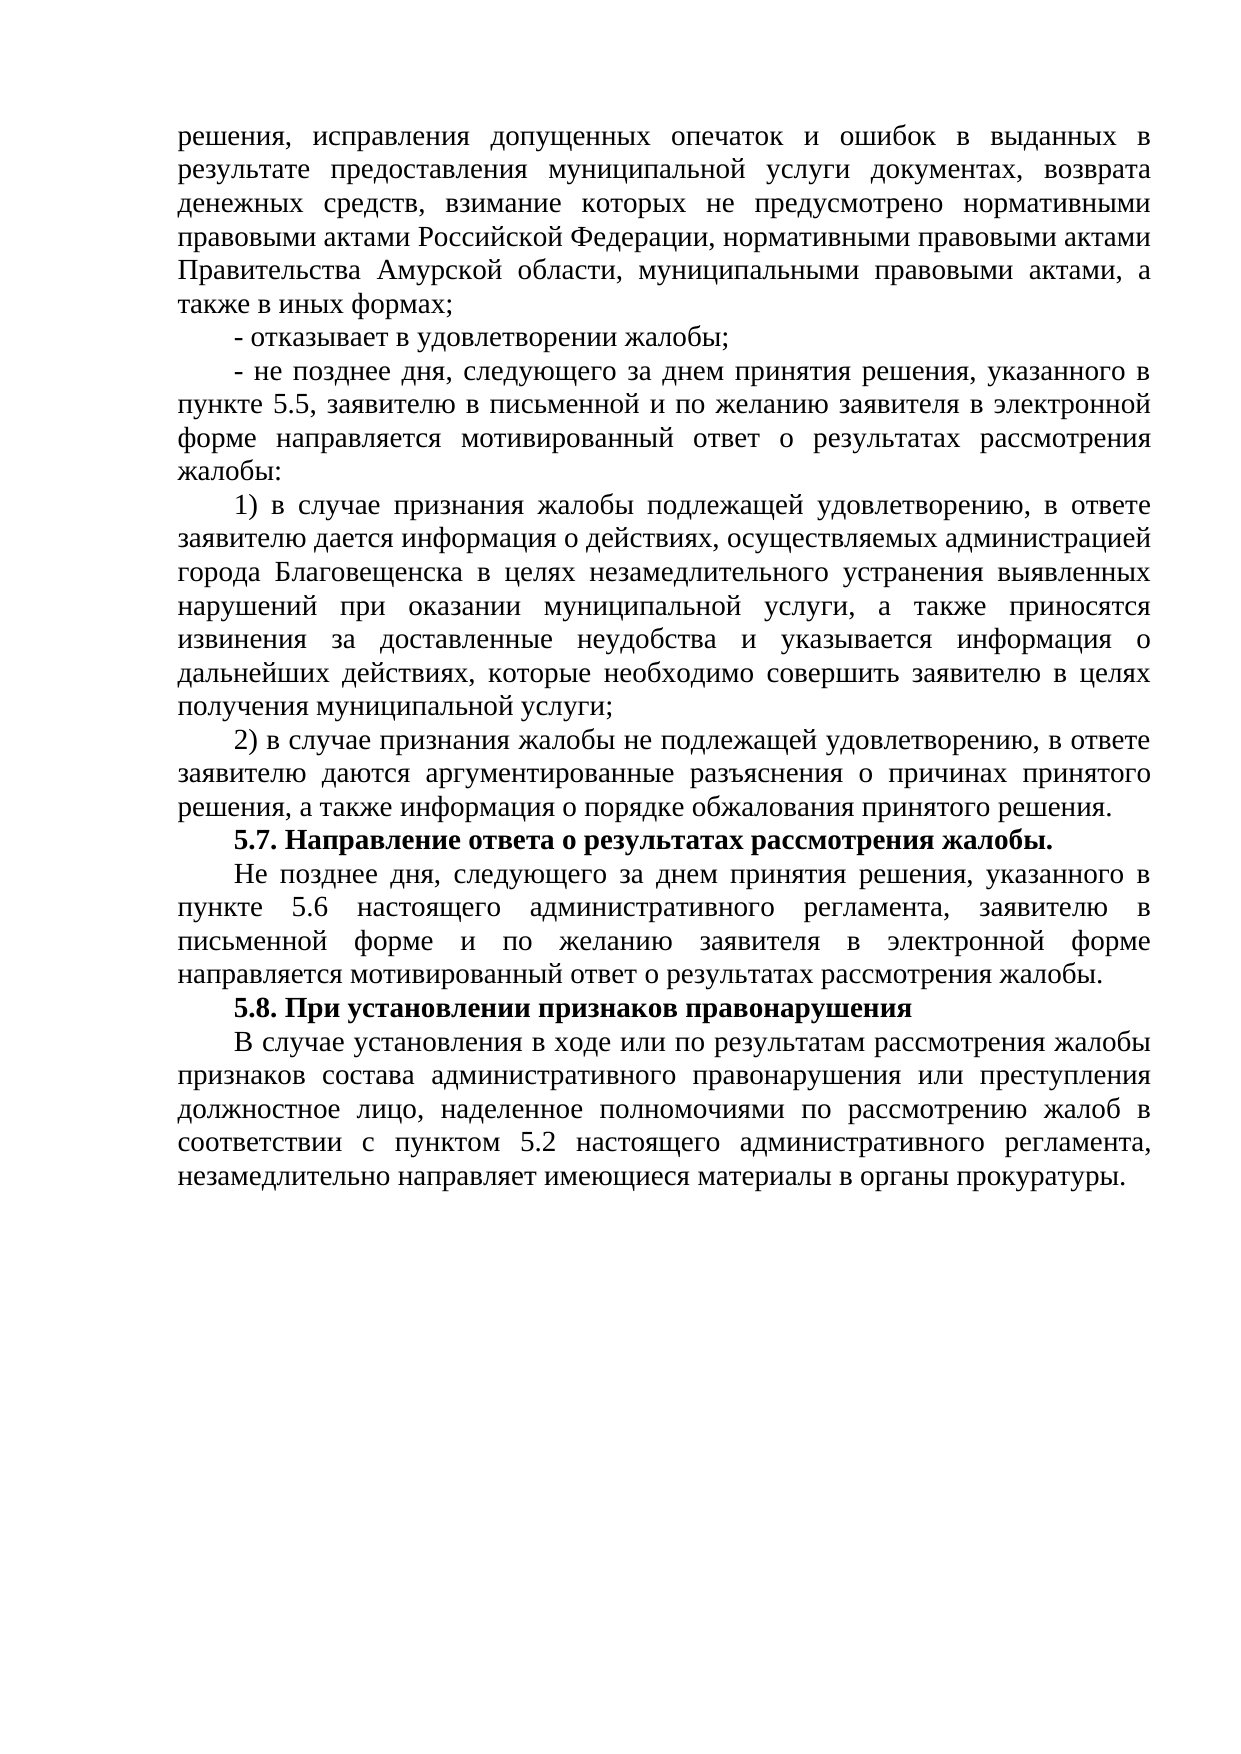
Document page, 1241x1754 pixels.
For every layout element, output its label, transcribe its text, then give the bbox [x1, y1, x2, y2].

text Не позднее дня, следующего за днем принятия решения, указанного в пункте 5.6 настоящего административного регламента, заявителю в письменной форме и по желанию заявителя в электронной форме направляется мотивированный ответ о результатах рассмотрения жалобы. [177, 856, 1152, 990]
text 1) в случае признания жалобы подлежащей удовлетворению, в ответе заявителю дается информация о действиях, осуществляемых администрацией города Благовещенска в целях незамедлительного устранения выявленных нарушений при оказании муниципальной услуги, а также приносятся извинения за доставленные неудобства и указывается информация о дальнейших действиях, которые необходимо совершить заявителю в целях получения муниципальной услуги; [177, 487, 1152, 722]
text 5.8. При установлении признаков правонарушения [177, 990, 1152, 1024]
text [177, 118, 1152, 319]
text - не позднее дня, следующего за днем принятия решения, указанного в пункте 5.5, заявителю в письменной и по желанию заявителя в электронной форме направляется мотивированный ответ о результатах рассмотрения жалобы: [177, 353, 1152, 487]
text 5.7. Направление ответа о результатах рассмотрения жалобы. [177, 822, 1152, 856]
text В случае установления в ходе или по результатам рассмотрения жалобы признаков состава административного правонарушения или преступления должностное лицо, наделенное полномочиями по рассмотрению жалоб в соответствии с пунктом 5.2 настоящего административного регламента, незамедлительно направляет имеющиеся материалы в органы прокуратуры. [177, 1024, 1152, 1191]
text - отказывает в удовлетворении жалобы; [177, 319, 1152, 353]
text 2) в случае признания жалобы не подлежащей удовлетворению, в ответе заявителю даются аргументированные разъяснения о причинах принятого решения, а также информация о порядке обжалования принятого решения. [177, 722, 1152, 822]
